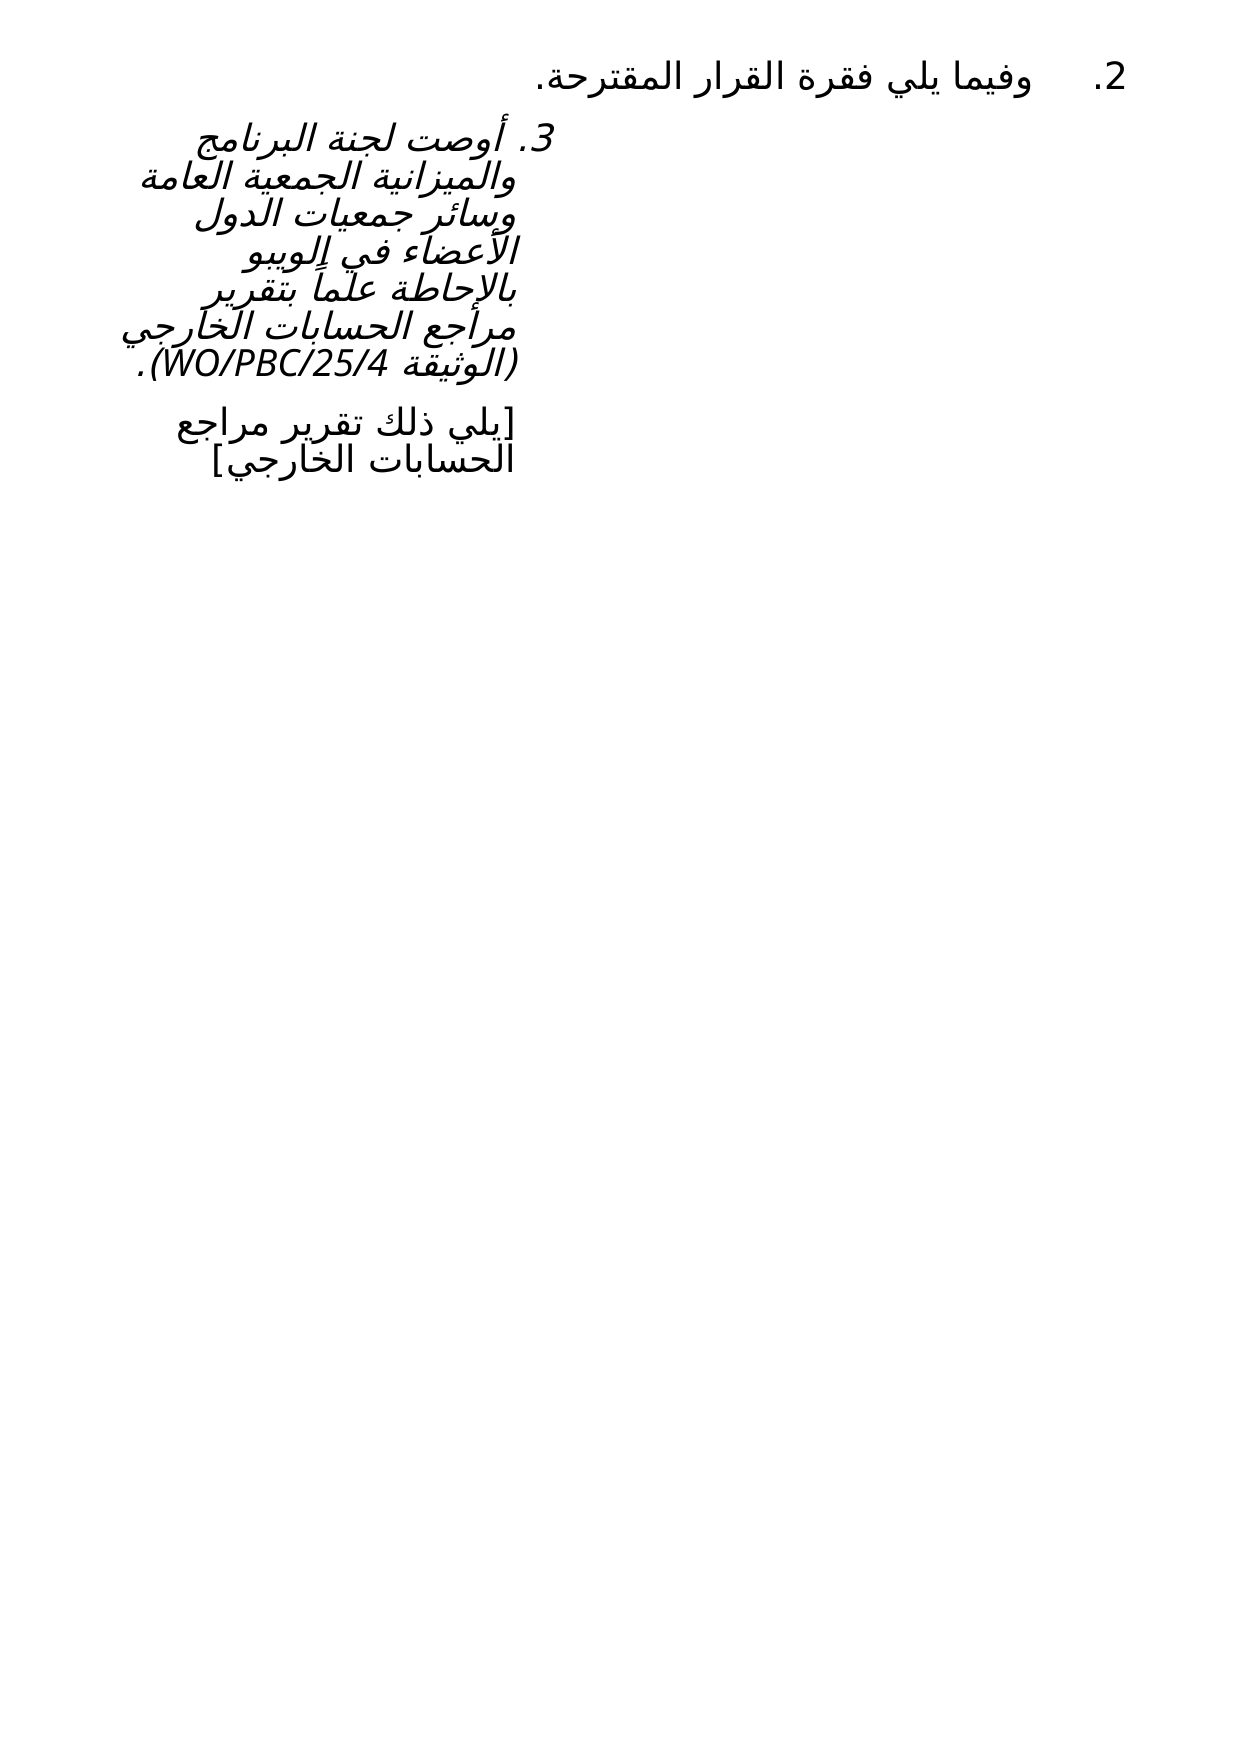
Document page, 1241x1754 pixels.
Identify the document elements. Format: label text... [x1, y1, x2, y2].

list أوصت لجنة البرنامج والميزانية الجمعية العامة وسائر جمعيات الدول الأعضاء في الويبو بالإحاطة علماً بتقرير مراجع الحسابات الخارجي (الوثيقة WO/PBC/25/4). [118, 122, 517, 384]
text [يلي ذلك تقرير مراجع الحسابات الخارجي] [118, 405, 516, 480]
list وفيما يلي فقرة القرار المقترحة. [118, 59, 1092, 97]
